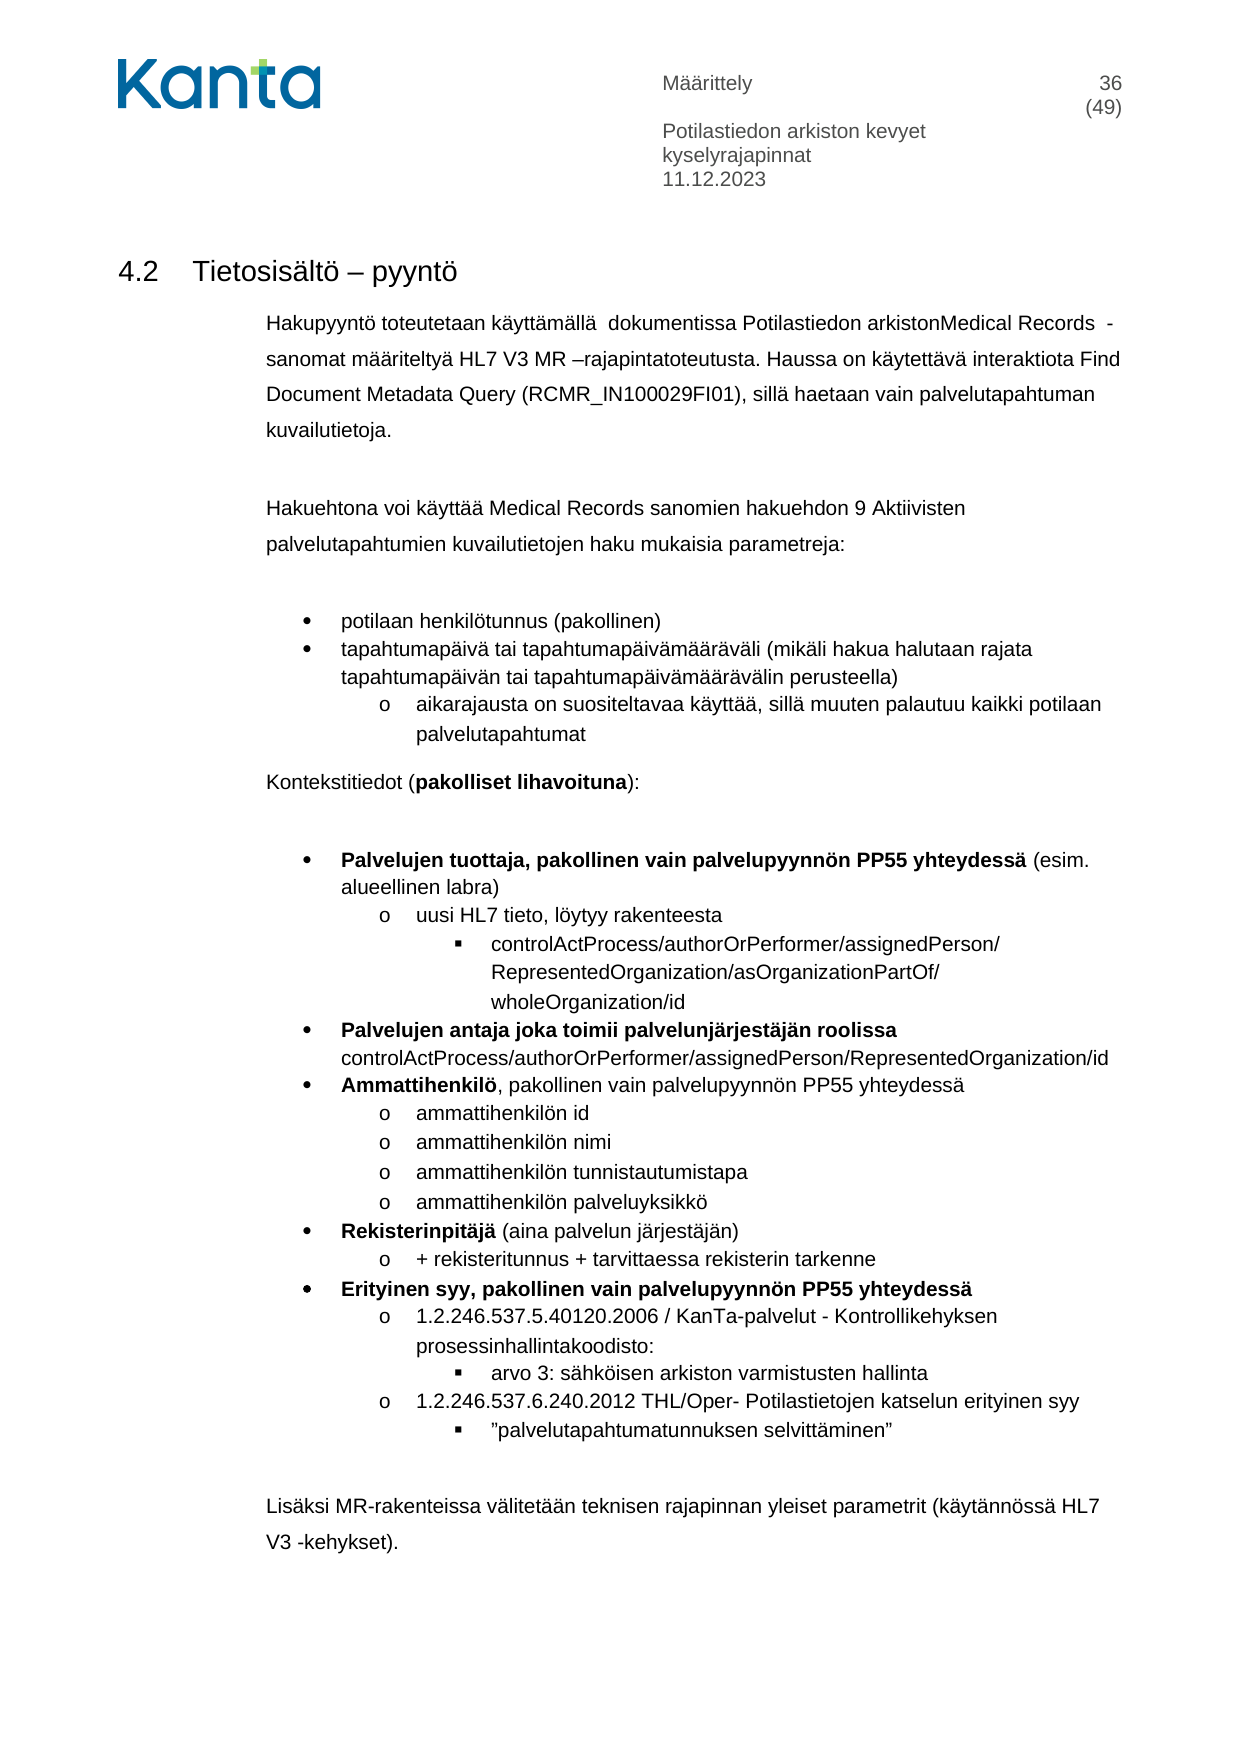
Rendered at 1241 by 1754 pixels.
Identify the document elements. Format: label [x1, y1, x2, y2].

picture [118, 59, 321, 109]
